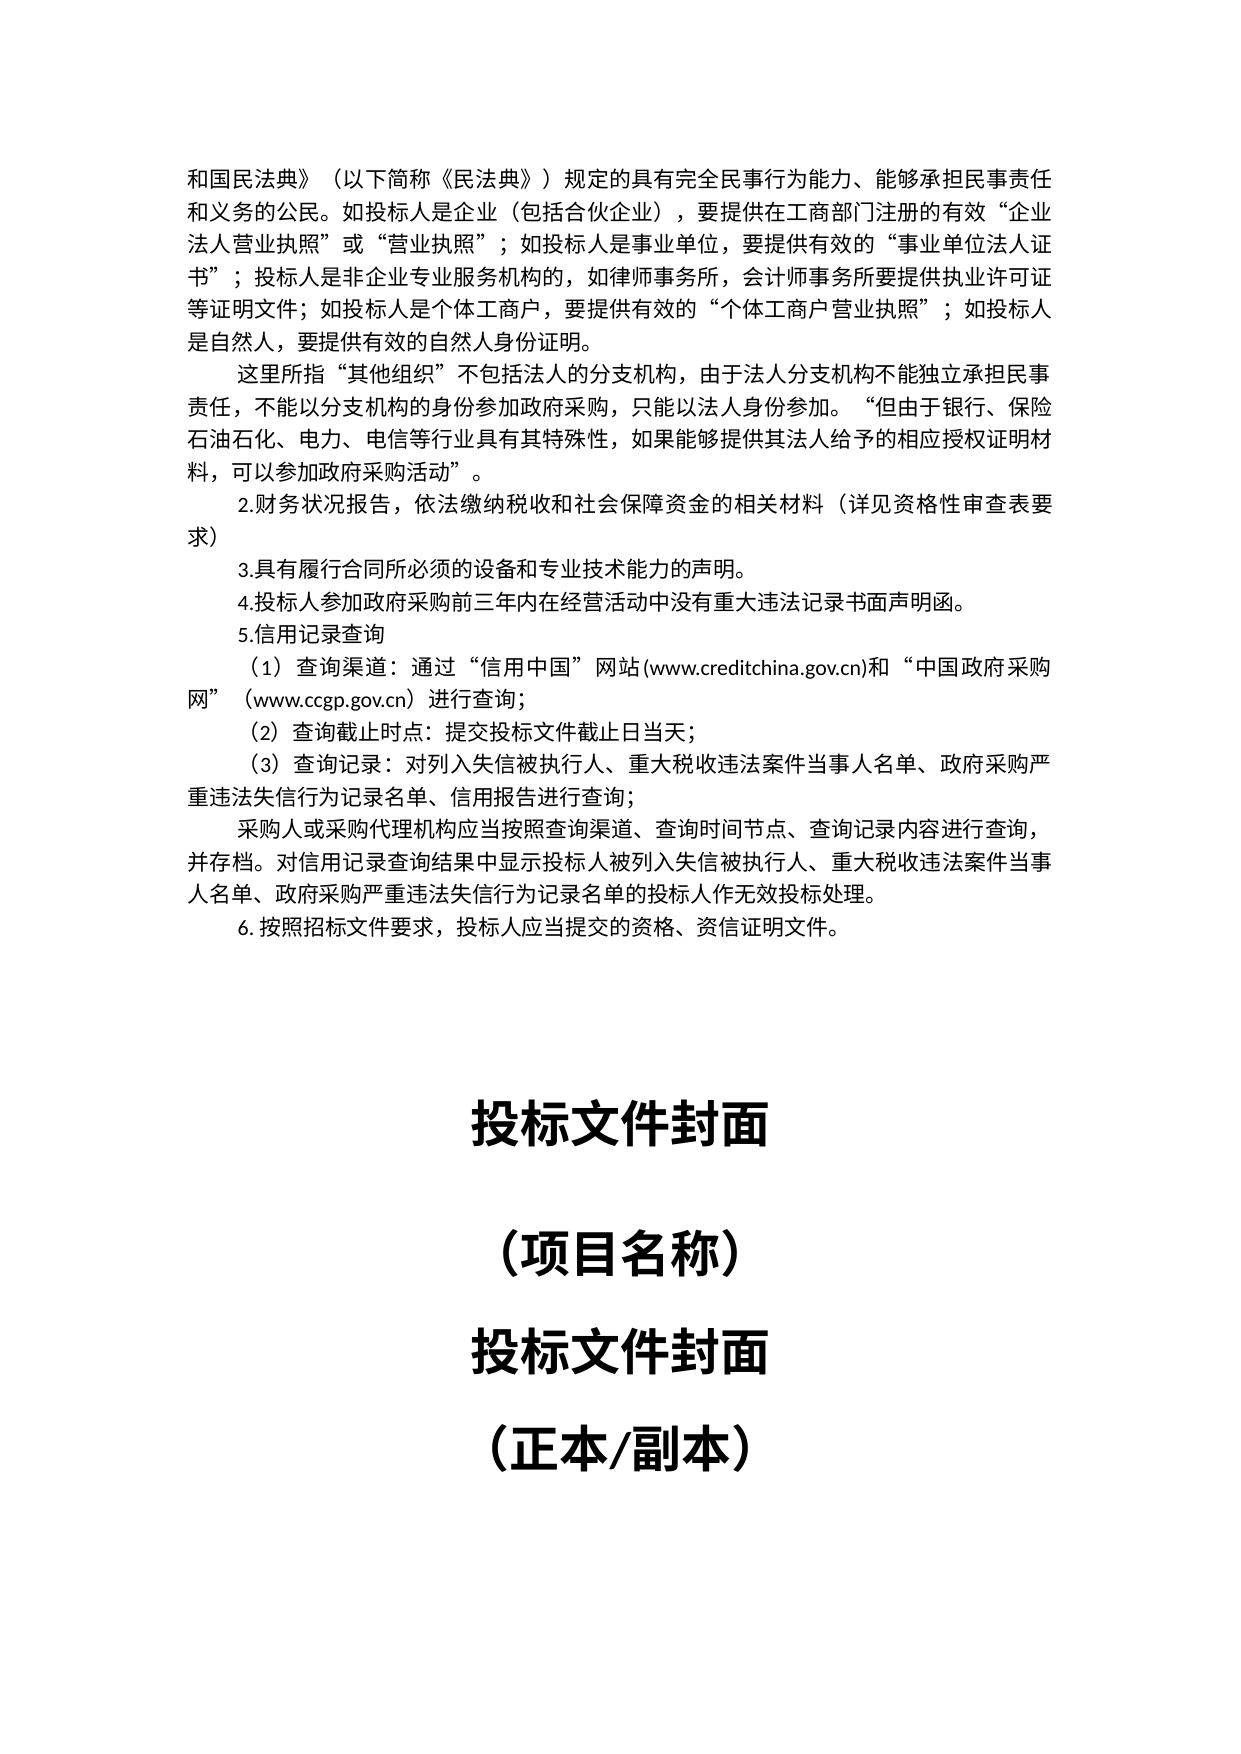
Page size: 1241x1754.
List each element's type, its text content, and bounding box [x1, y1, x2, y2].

text （2）查询截止时点：提交投标文件截止日当天； [187, 714, 1053, 747]
text 采购人或采购代理机构应当按照查询渠道、查询时间节点、查询记录内容进行查询，并存档。对信用记录查询结果中显示投标人被列入失信被执行人、重大税收违法案件当事人名单、政府采购严重违法失信行为记录名单的投标人作无效投标处理。 [187, 812, 1053, 909]
text （项目名称） [187, 1202, 1053, 1299]
text 投标文件封面 [187, 1072, 1053, 1169]
text 4.投标人参加政府采购前三年内在经营活动中没有重大违法记录书面声明函。 [187, 584, 1053, 617]
text （正本/副本） [187, 1397, 1053, 1494]
text 5.信用记录查询 [187, 617, 1053, 649]
text 投标文件封面 [187, 1299, 1053, 1397]
text （1）查询渠道：通过“信用中国”网站(www.creditchina.gov.cn)和“中国政府采购网”（www.ccgp.gov.cn）进行查询； [187, 649, 1053, 714]
text 3.具有履行合同所必须的设备和专业技术能力的声明。 [187, 552, 1053, 584]
text 6. 按照招标文件要求，投标人应当提交的资格、资信证明文件。 [187, 909, 1053, 942]
text 2.财务状况报告，依法缴纳税收和社会保障资金的相关材料（详见资格性审查表要求） [187, 487, 1053, 552]
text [187, 162, 1053, 357]
text （3）查询记录：对列入失信被执行人、重大税收违法案件当事人名单、政府采购严重违法失信行为记录名单、信用报告进行查询； [187, 747, 1053, 812]
text 这里所指“其他组织”不包括法人的分支机构，由于法人分支机构不能独立承担民事责任，不能以分支机构的身份参加政府采购，只能以法人身份参加。“但由于银行、保险、石油石化、电力、电信等行业具有其特殊性，如果能够提供其法人给予的相应授权证明材料，可以参加政府采购活动”。 [187, 357, 1053, 487]
